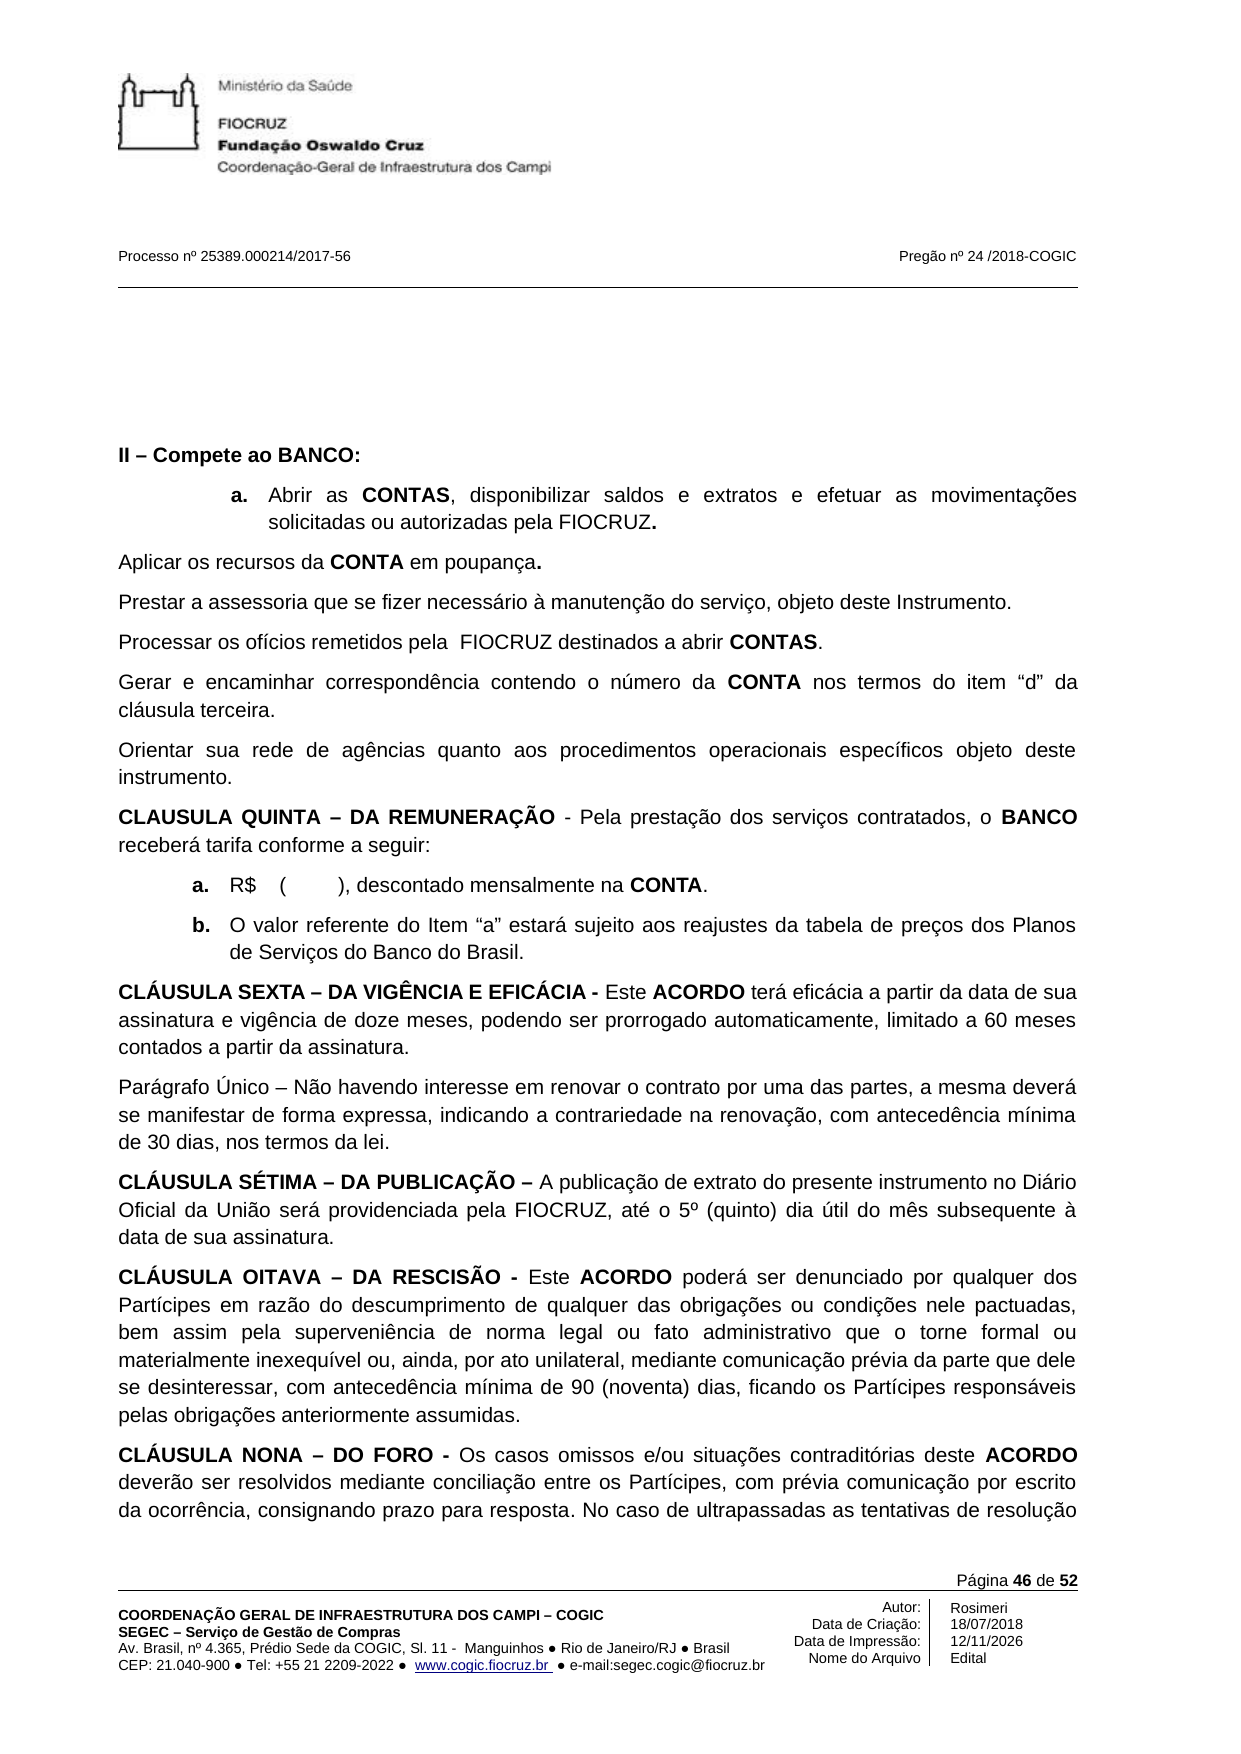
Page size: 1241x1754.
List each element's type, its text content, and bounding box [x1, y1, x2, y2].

text Parágrafo Único – Não havendo interesse em renovar o contrato por uma das partes, a mesma deverá se manifestar de forma expressa, indicando a contrariedade na renovação, com antecedência mínima de 30 dias, nos termos da lei. [118, 1075, 1078, 1154]
text CLÁUSULA OITAVA – DA RESCISÃO - Este ACORDO poderá ser denunciado por qualquer dos Partícipes em razão do descumprimento de qualquer das obrigações ou condições nele pactuadas, bem assim pela superveniência de norma legal ou fato administrativo que o torne formal ou materialmente inexequível ou, ainda, por ato unilateral, mediante comunicação prévia da parte que dele se desinteressar, com antecedência mínima de 90 (noventa) dias, ficando os Partícipes responsáveis pelas obrigações anteriormente assumidas. [118, 1265, 1078, 1427]
text CLAUSULA QUINTA – DA REMUNERAÇÃO - Pela prestação dos serviços contratados, o BANCO receberá tarifa conforme a seguir: [118, 805, 1078, 857]
picture [118, 73, 552, 175]
text Orientar sua rede de agências quanto aos procedimentos operacionais específicos objeto deste instrumento. [118, 738, 1078, 789]
list Abrir as CONTAS, disponibilizar saldos e extratos e efetuar as movimentações solicitadas ou autorizadas pela FIOCRUZ. [231, 483, 1078, 534]
text CLÁUSULA SEXTA – DA VIGÊNCIA E EFICÁCIA - Este ACORDO terá eficácia a partir da data de sua assinatura e vigência de doze meses, podendo ser prorrogado automaticamente, limitado a 60 meses contados a partir da assinatura. [118, 980, 1078, 1059]
text Prestar a assessoria que se fizer necessário à manutenção do serviço, objeto deste Instrumento. [118, 590, 1078, 614]
text CLÁUSULA SÉTIMA – DA PUBLICAÇÃO – A publicação de extrato do presente instrumento no Diário Oficial da União será providenciada pela FIOCRUZ, até o 5º (quinto) dia útil do mês subsequente à data de sua assinatura. [118, 1170, 1078, 1249]
list O valor referente do Item “a” estará sujeito aos reajustes da tabela de preços dos Planos de Serviços do Banco do Brasil. [192, 913, 1078, 964]
text Gerar e encaminhar correspondência contendo o número da CONTA nos termos do item “d” da cláusula terceira. [118, 670, 1078, 722]
text Aplicar os recursos da CONTA em poupança. [118, 550, 1078, 574]
text Processar os ofícios remetidos pela FIOCRUZ destinados a abrir CONTAS. [118, 630, 1078, 654]
list R$ ( ), descontado mensalmente na CONTA. [192, 873, 1078, 897]
text II – Compete ao BANCO: [118, 443, 1078, 467]
